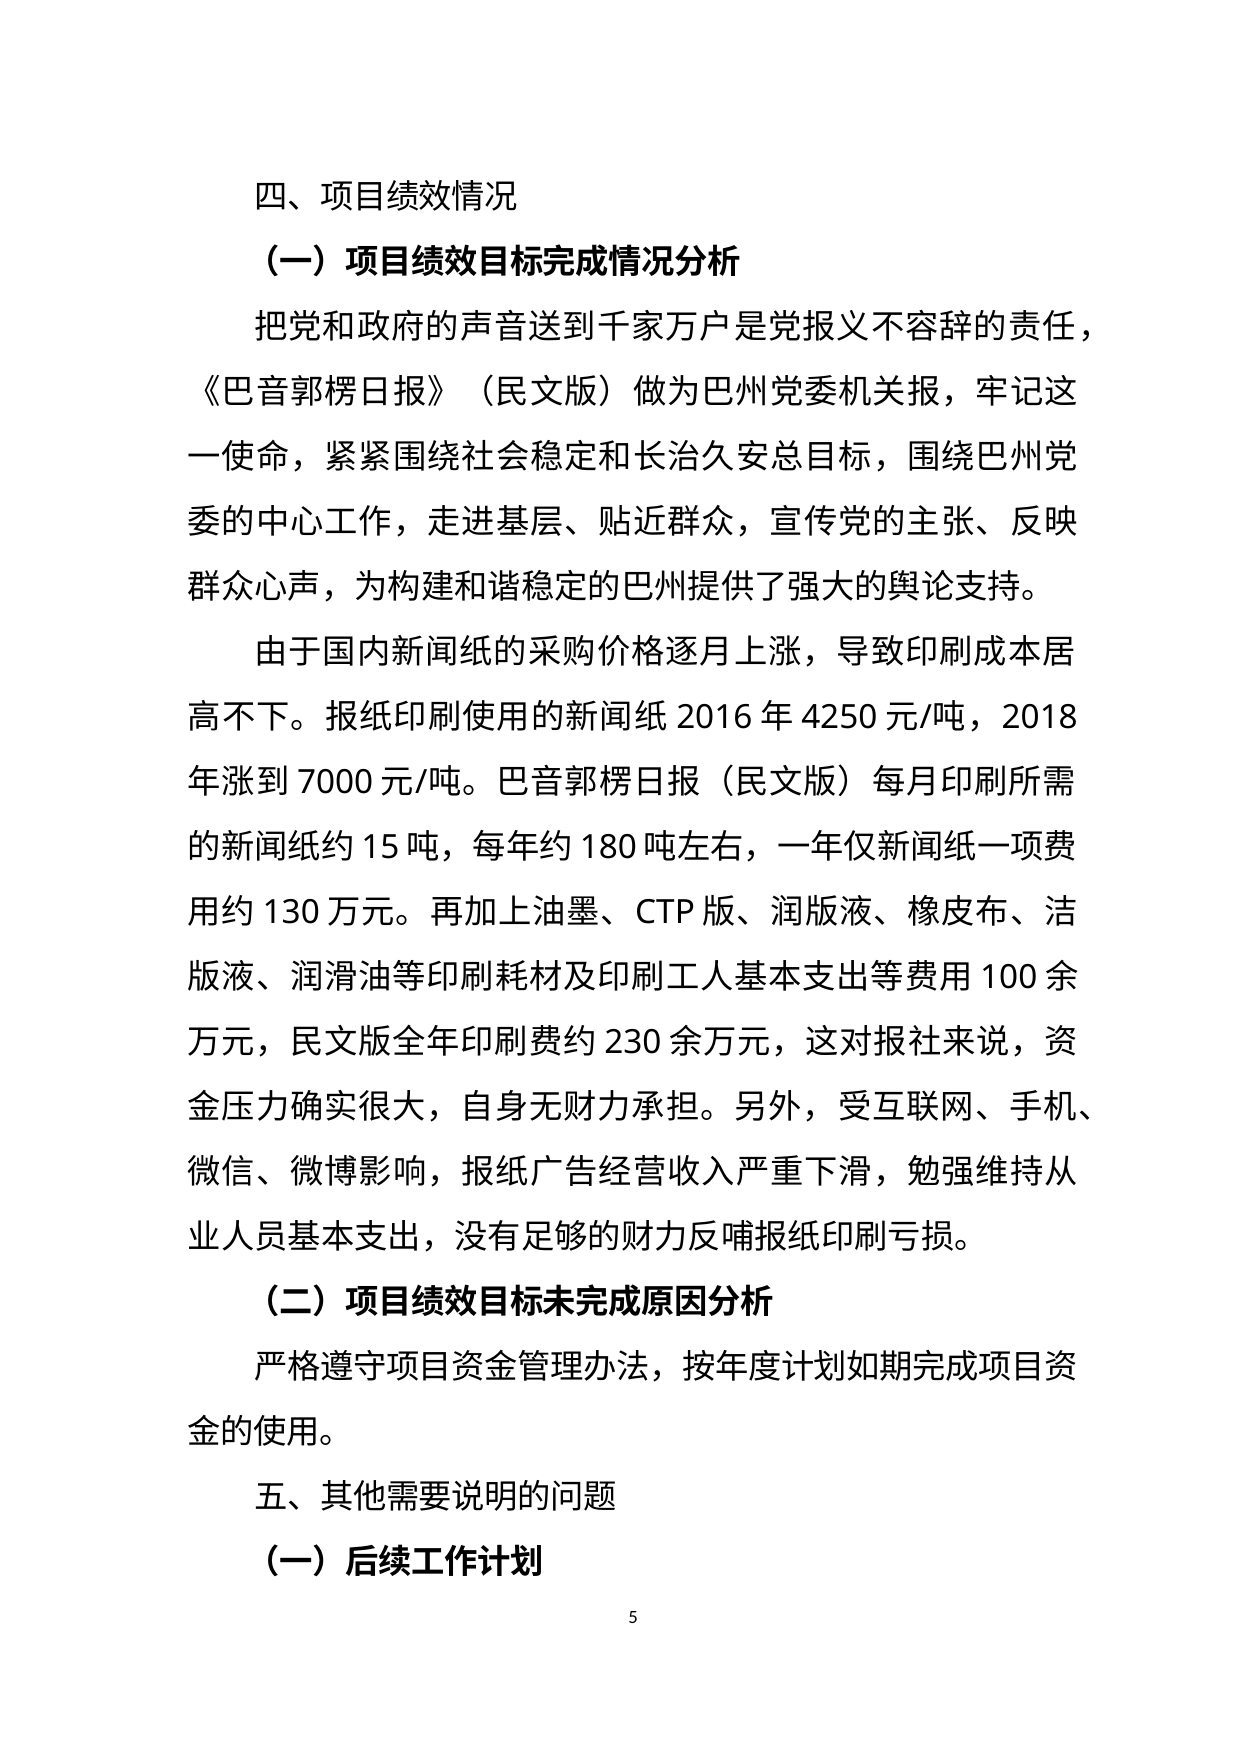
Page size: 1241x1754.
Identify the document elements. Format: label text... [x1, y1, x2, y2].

text （一）项目绩效目标完成情况分析 [187, 227, 1078, 292]
text 由于国内新闻纸的采购价格逐月上涨，导致印刷成本居高不下。报纸印刷使用的新闻纸2016年4250元/吨，2018年涨到7000元/吨。巴音郭楞日报（民文版）每月印刷所需的新闻纸约15吨，每年约180吨左右，一年仅新闻纸一项费用约130万元。再加上油墨、CTP版、润版液、橡皮布、洁版液、润滑油等印刷耗材及印刷工人基本支出等费用100余万元，民文版全年印刷费约230余万元，这对报社来说，资金压力确实很大，自身无财力承担。另外，受互联网、手机、微信、微博影响，报纸广告经营收入严重下滑，勉强维持从业人员基本支出，没有足够的财力反哺报纸印刷亏损。 [187, 617, 1078, 1267]
text （一）后续工作计划 [187, 1527, 1078, 1592]
text 把党和政府的声音送到千家万户是党报义不容辞的责任，《巴音郭楞日报》（民文版）做为巴州党委机关报，牢记这一使命，紧紧围绕社会稳定和长治久安总目标，围绕巴州党委的中心工作，走进基层、贴近群众，宣传党的主张、反映群众心声，为构建和谐稳定的巴州提供了强大的舆论支持。 [187, 292, 1078, 617]
text 严格遵守项目资金管理办法，按年度计划如期完成项目资金的使用。 [187, 1332, 1078, 1462]
text 五、其他需要说明的问题 [187, 1462, 1078, 1527]
text （二）项目绩效目标未完成原因分析 [187, 1267, 1078, 1332]
text 四、项目绩效情况 [187, 162, 1078, 227]
